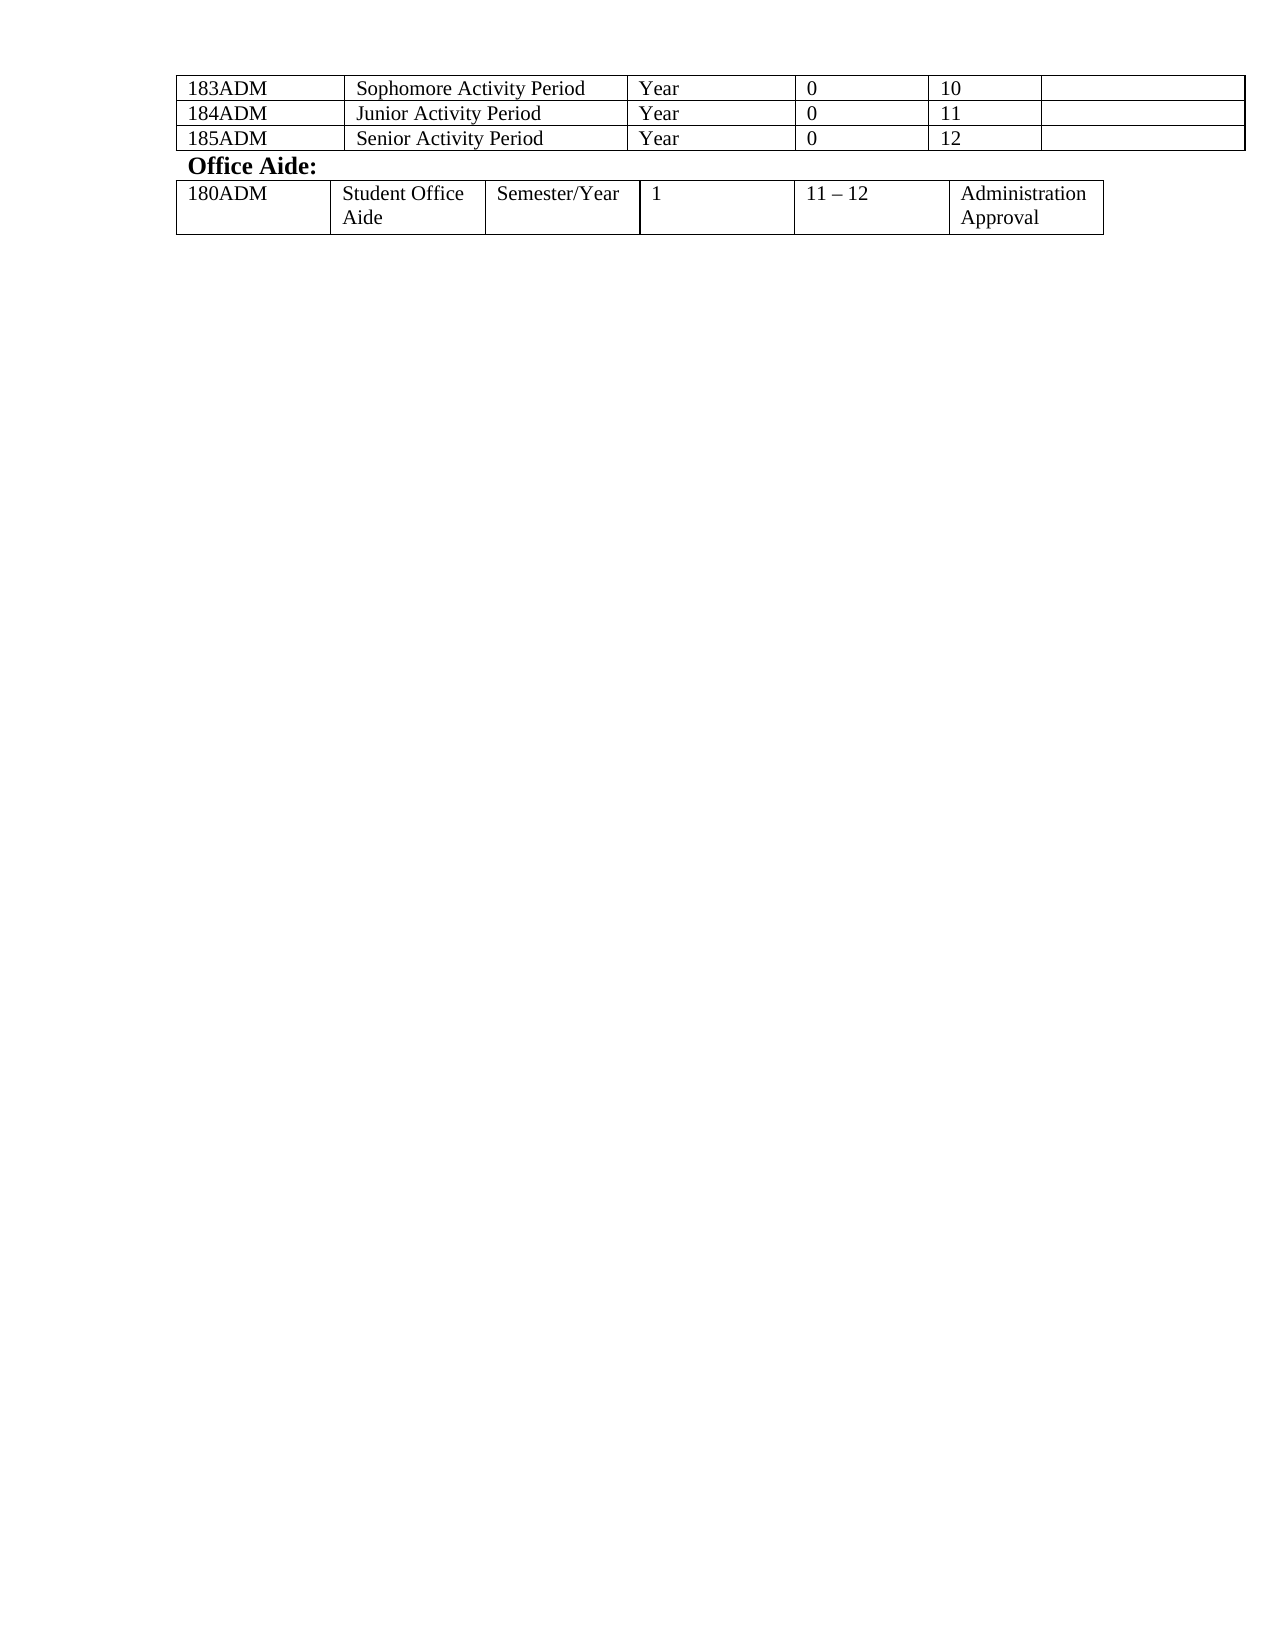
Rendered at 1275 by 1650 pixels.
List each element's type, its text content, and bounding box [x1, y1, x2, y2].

text Office Aide: [187, 151, 1087, 180]
table_cell Year [628, 101, 795, 125]
table_cell Year [628, 126, 795, 150]
table_cell 11 [929, 101, 1041, 125]
table_cell 183ADM [177, 76, 344, 100]
table_header 1 [641, 181, 794, 234]
table_cell 184ADM [177, 101, 344, 125]
table_cell 12 [929, 126, 1041, 150]
table_cell 0 [796, 101, 928, 125]
table_header Student Office Aide [331, 181, 485, 234]
table_header 11 – 12 [795, 181, 949, 234]
table_cell [1042, 101, 1244, 125]
table_header Administration Approval [950, 181, 1103, 234]
table_cell Sophomore Activity Period [345, 76, 627, 100]
table_cell 0 [796, 126, 928, 150]
table_header Semester/Year [486, 181, 639, 234]
table_cell Senior Activity Period [345, 126, 627, 150]
table_header 180ADM [177, 181, 330, 234]
table_cell 185ADM [177, 126, 344, 150]
table_cell Junior Activity Period [345, 101, 627, 125]
table_cell [1042, 76, 1244, 100]
table_cell 10 [929, 76, 1041, 100]
table_cell Year [628, 76, 795, 100]
table_cell [1042, 126, 1244, 150]
table_cell 0 [796, 76, 928, 100]
